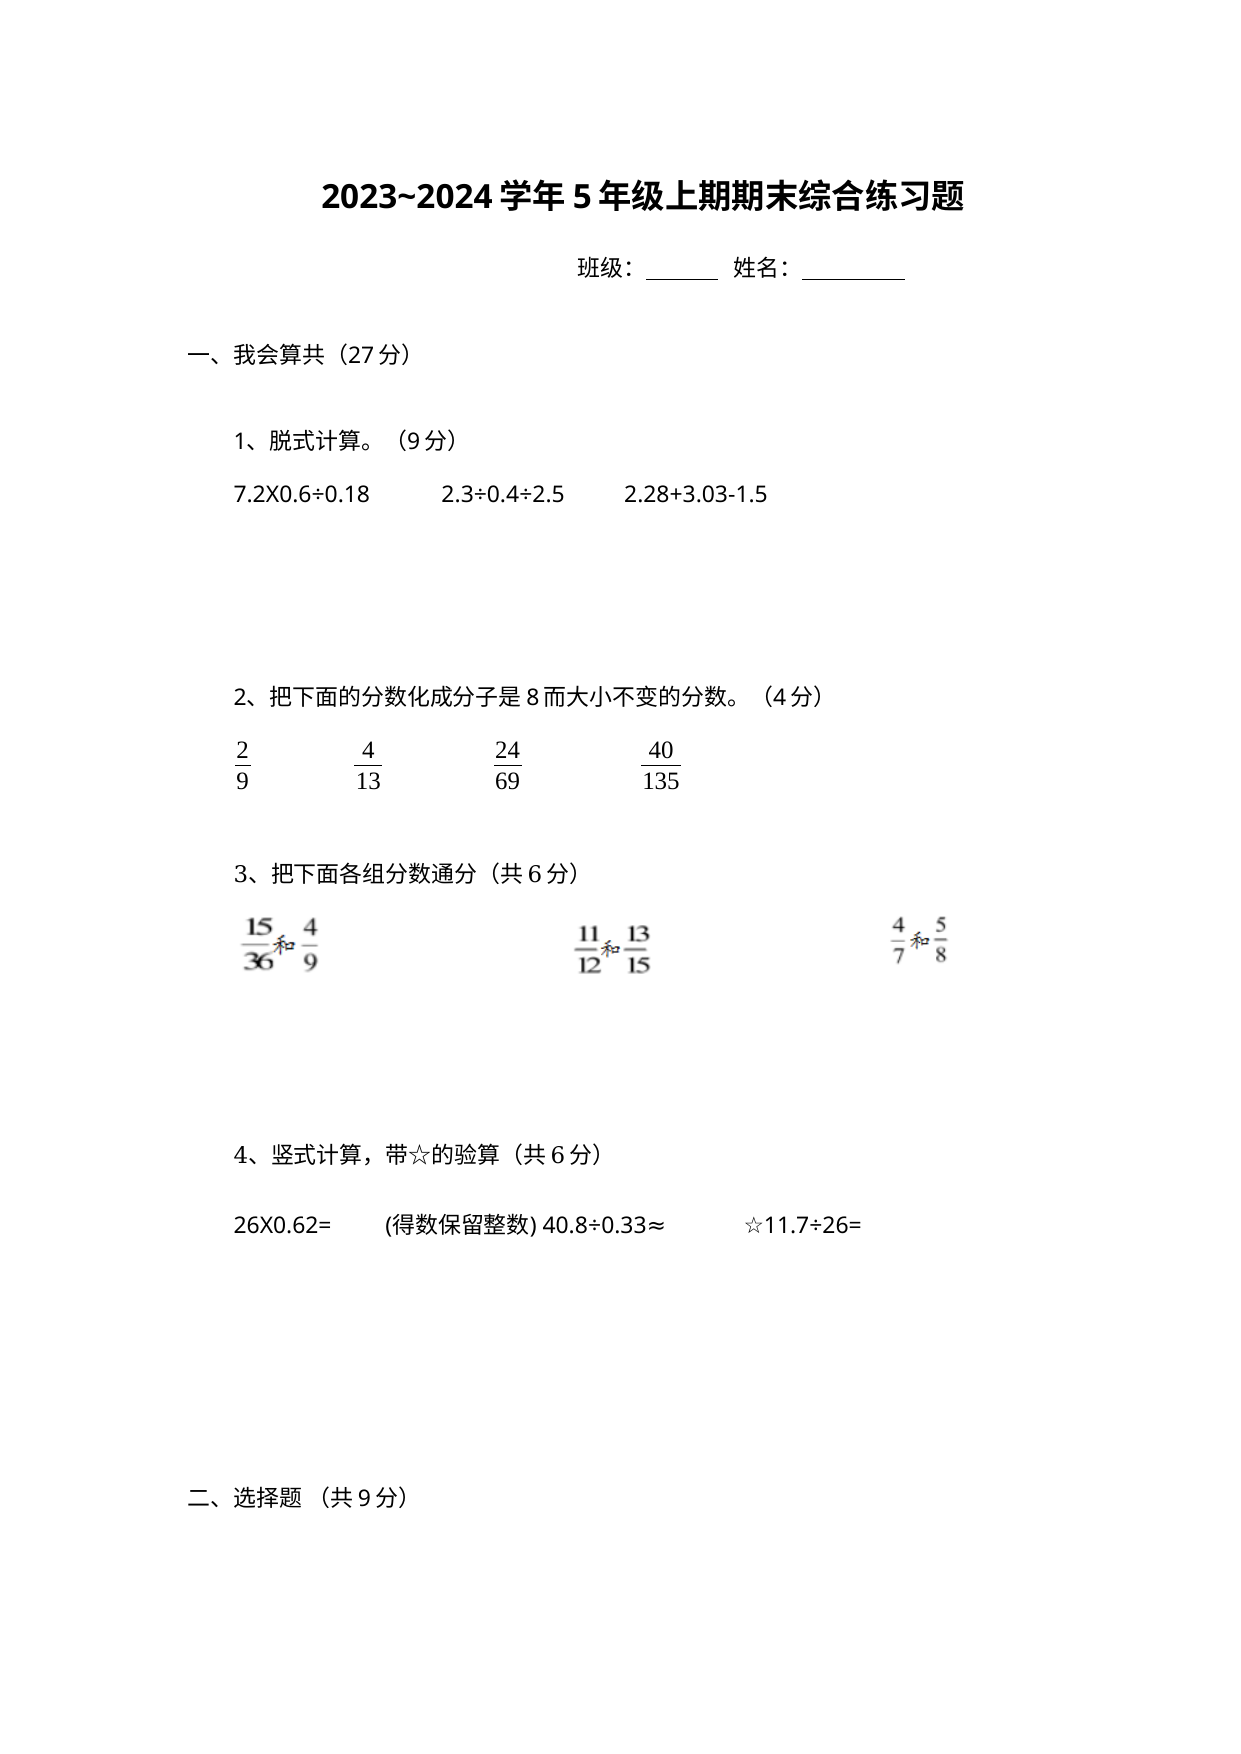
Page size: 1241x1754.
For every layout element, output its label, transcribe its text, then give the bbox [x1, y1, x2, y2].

list 班级： 姓名： [233, 234, 1053, 299]
text 二、选择题 （共9分） [187, 1464, 1053, 1529]
list 7.2X0.6÷0.18 2.3÷0.4÷2.5 2.28+3.03-1.5 [233, 477, 1053, 510]
picture [233, 909, 358, 983]
list 3、把下面各组分数通分（共6分） [233, 839, 1053, 904]
list 2023~2024学年5年级上期期末综合练习题 [233, 162, 1053, 227]
list 4、竖式计算，带☆的验算（共6分） [233, 1121, 1053, 1186]
list 2、把下面的分数化成分子是8而大小不变的分数。（4分） [233, 663, 1053, 728]
text 一、我会算共（27分） [187, 321, 1053, 386]
list 1、脱式计算。（9分） [233, 407, 1053, 472]
list 26X0.62= (得数保留整数) 40.8÷0.33≈ ☆11.7÷26= [233, 1191, 1053, 1256]
